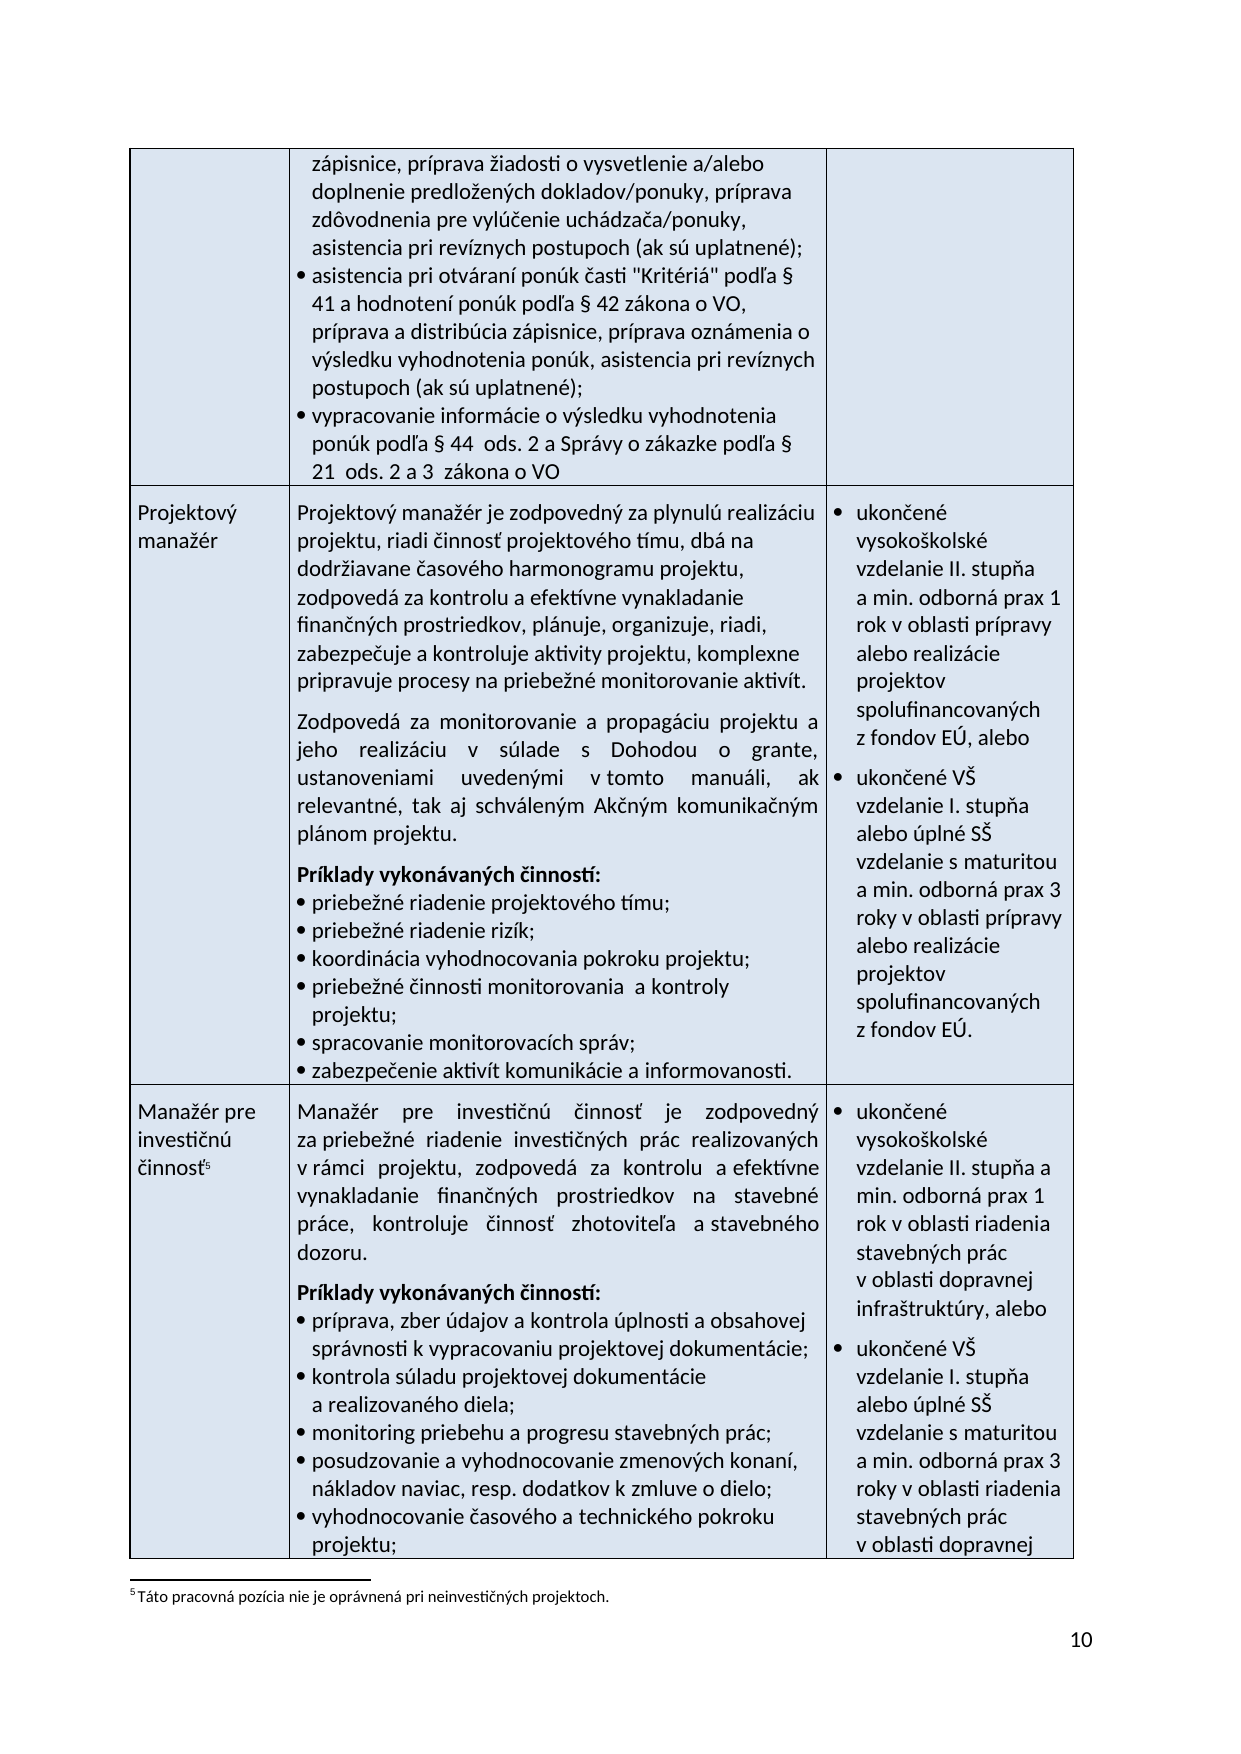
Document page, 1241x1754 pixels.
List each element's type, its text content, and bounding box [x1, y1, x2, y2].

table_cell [827, 1085, 1073, 1558]
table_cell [290, 1085, 826, 1558]
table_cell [131, 1085, 289, 1558]
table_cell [827, 149, 1073, 485]
table_cell ukončené vysokoškolské vzdelanie II. stupňa a min. odborná prax 1 rok v oblasti prípravy alebo realizácie projektov spolufinancovaných z fondov EÚ, alebo ukončené VŠ vzdelanie I. stupňa alebo úplné SŠ vzdelanie s maturitou a min. odborná prax 3 roky v oblasti prípravy alebo realizácie projektov spolufinancovaných z fondov EÚ. [827, 486, 1073, 1084]
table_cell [131, 149, 289, 485]
table_cell Projektový manažér je zodpovedný za plynulú realizáciu projektu, riadi činnosť projektového tímu, dbá na dodržiavane časového harmonogramu projektu, zodpovedá za kontrolu a efektívne vynakladanie finančných prostriedkov, plánuje, organizuje, riadi, zabezpečuje a kontroluje aktivity projektu, komplexne pripravuje procesy na priebežné monitorovanie aktivít. Zodpovedá za monitorovanie a propagáciu projektu a jeho realizáciu v súlade s Dohodou o grante, ustanoveniami uvedenými v tomto manuáli, ak relevantné, tak aj schváleným Akčným komunikačným plánom projektu. Príklady vykonávaných činností: priebežné riadenie projektového tímu; priebežné riadenie rizík; koordinácia vyhodnocovania pokroku projektu; priebežné činnosti monitorovania a kontroly projektu; spracovanie monitorovacích správ; zabezpečenie aktivít komunikácie a informovanosti. [290, 486, 826, 1084]
table_cell Projektový manažér [131, 486, 289, 1084]
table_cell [290, 149, 826, 485]
